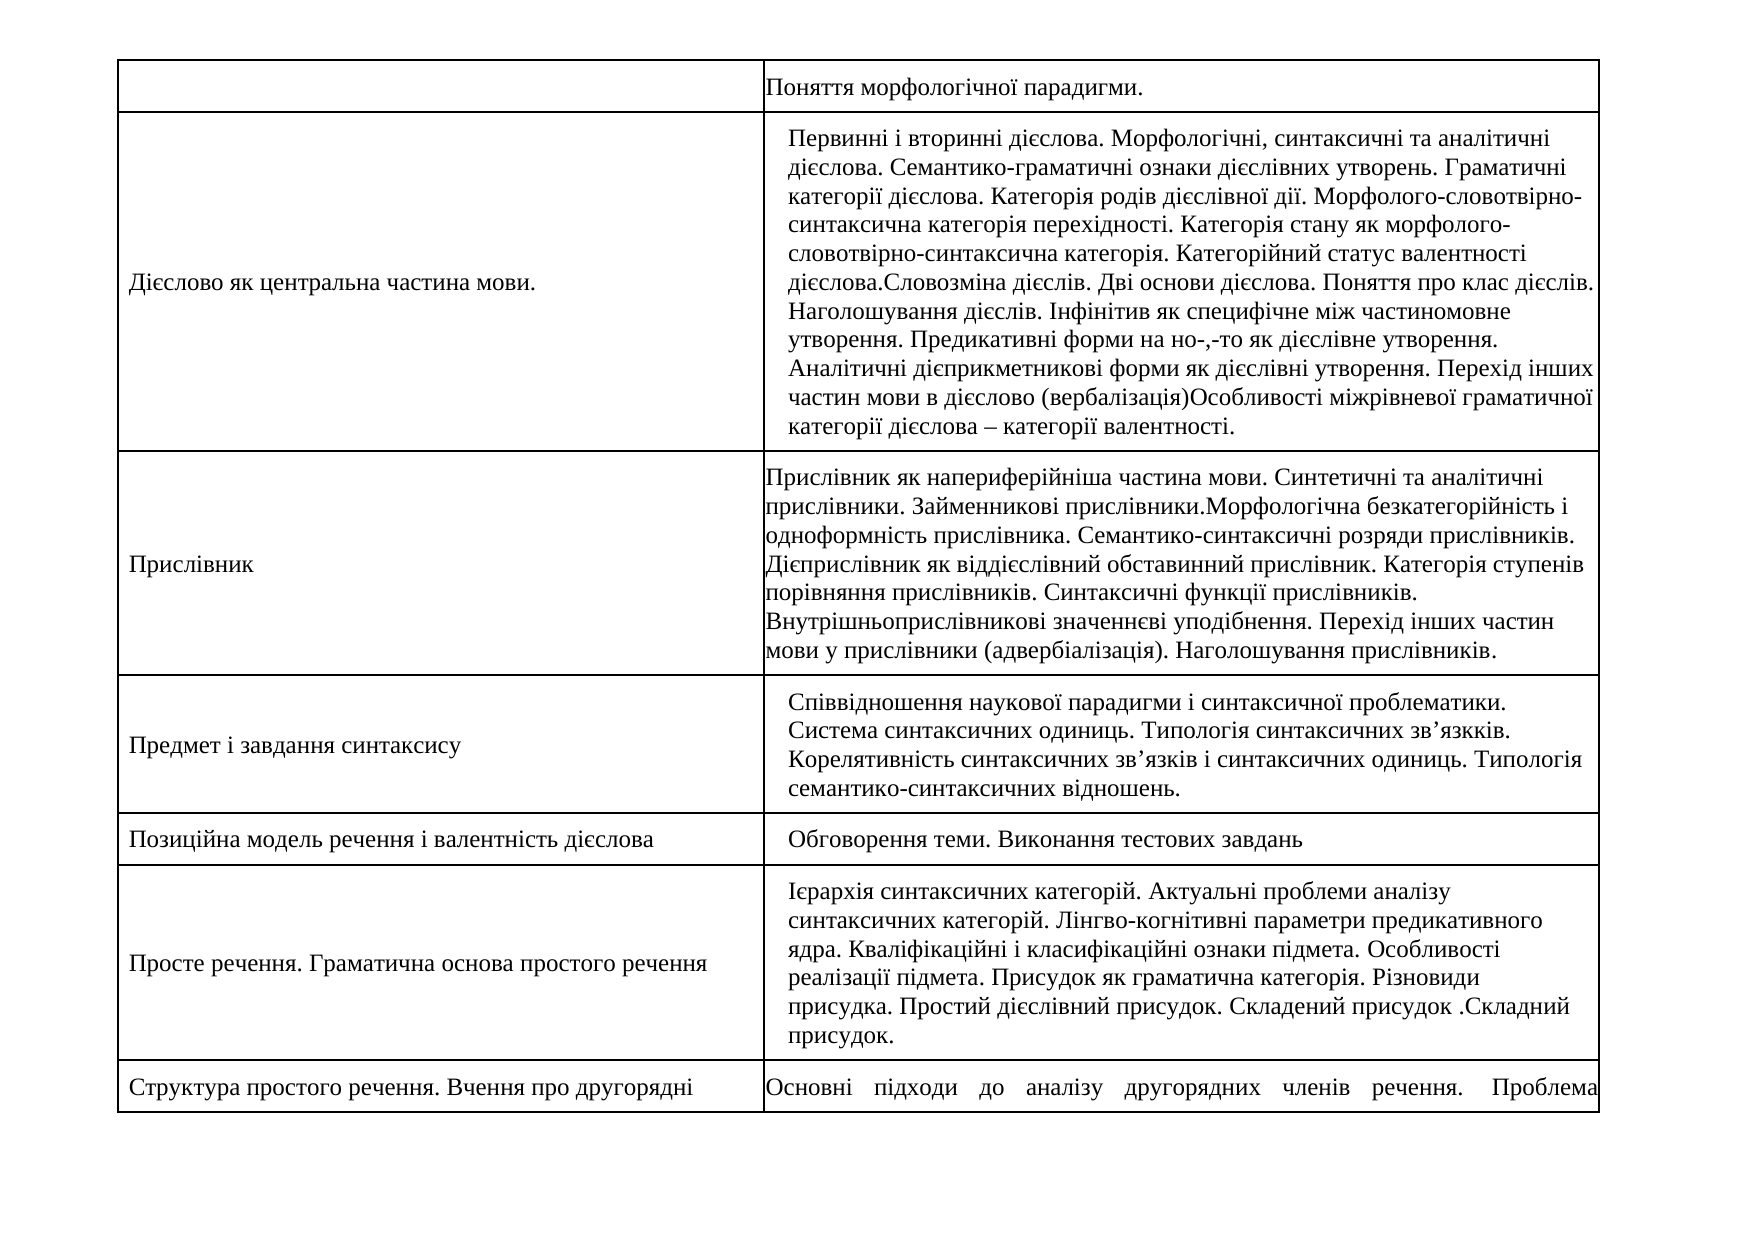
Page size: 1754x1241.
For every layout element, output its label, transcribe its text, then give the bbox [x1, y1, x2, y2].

table_cell Прислівник [119, 452, 763, 674]
table_cell Співвідношення наукової парадигми і синтаксичної проблематики. Система синтаксичних одиниць. Типологія синтаксичних зв’язкків. Корелятивність синтаксичних зв’язків і синтаксичних одиниць. Типологія семантико-синтаксичних відношень. [765, 676, 1598, 812]
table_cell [765, 61, 1598, 111]
table_cell Ієрархія синтаксичних категорій. Актуальні проблеми аналізу синтаксичних категорій. Лінгво-когнітивні параметри предикативного ядра. Кваліфікаційні і класифікаційні ознаки підмета. Особливості реалізації підмета. Присудок як граматична категорія. Різновиди присудка. Простий дієслівний присудок. Складений присудок .Складний присудок. [765, 866, 1598, 1059]
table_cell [119, 1061, 763, 1111]
table_cell Обговорення теми. Виконання тестових завдань [765, 814, 1598, 864]
table_cell Дієслово як центральна частина мови. [119, 113, 763, 450]
table_cell Позиційна модель речення і валентність дієслова [119, 814, 763, 864]
table_cell Предмет і завдання синтаксису [119, 676, 763, 812]
table_cell Просте речення. Граматична основа простого речення [119, 866, 763, 1059]
table_cell Первинні і вторинні дієслова. Морфологічні, синтаксичні та аналітичні дієслова. Семантико-граматичні ознаки дієслівних утворень. Граматичні категорії дієслова. Категорія родів дієслівної дії. Морфолого-словотвірно-синтаксична категорія перехідності. Категорія стану як морфолого-словотвірно-синтаксична категорія. Категорійний статус валентності дієслова.Словозміна дієслів. Дві основи дієслова. Поняття про клас дієслів. Наголошування дієслів. Інфінітив як специфічне між частиномовне утворення. Предикативні форми на но-,-то як дієслівне утворення. Аналітичні дієприкметникові форми як дієслівні утворення. Перехід інших частин мови в дієслово (вербалізація)Особливості міжрівневої граматичної категорії дієслова – категорії валентності. [765, 113, 1598, 450]
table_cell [765, 1061, 1598, 1111]
table_cell Прислівник як напериферійніша частина мови. Синтетичні та аналітичні прислівники. Займенникові прислівники.Морфологічна безкатегорійність і одноформність прислівника. Семантико-синтаксичні розряди прислівників. Дієприслівник як віддієслівний обставинний прислівник. Категорія ступенів порівняння прислівників. Синтаксичні функції прислівників. Внутрішньоприслівникові значеннєві уподібнення. Перехід інших частин мови у прислівники (адвербіалізація). Наголошування прислівників. [765, 452, 1598, 674]
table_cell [119, 61, 763, 111]
